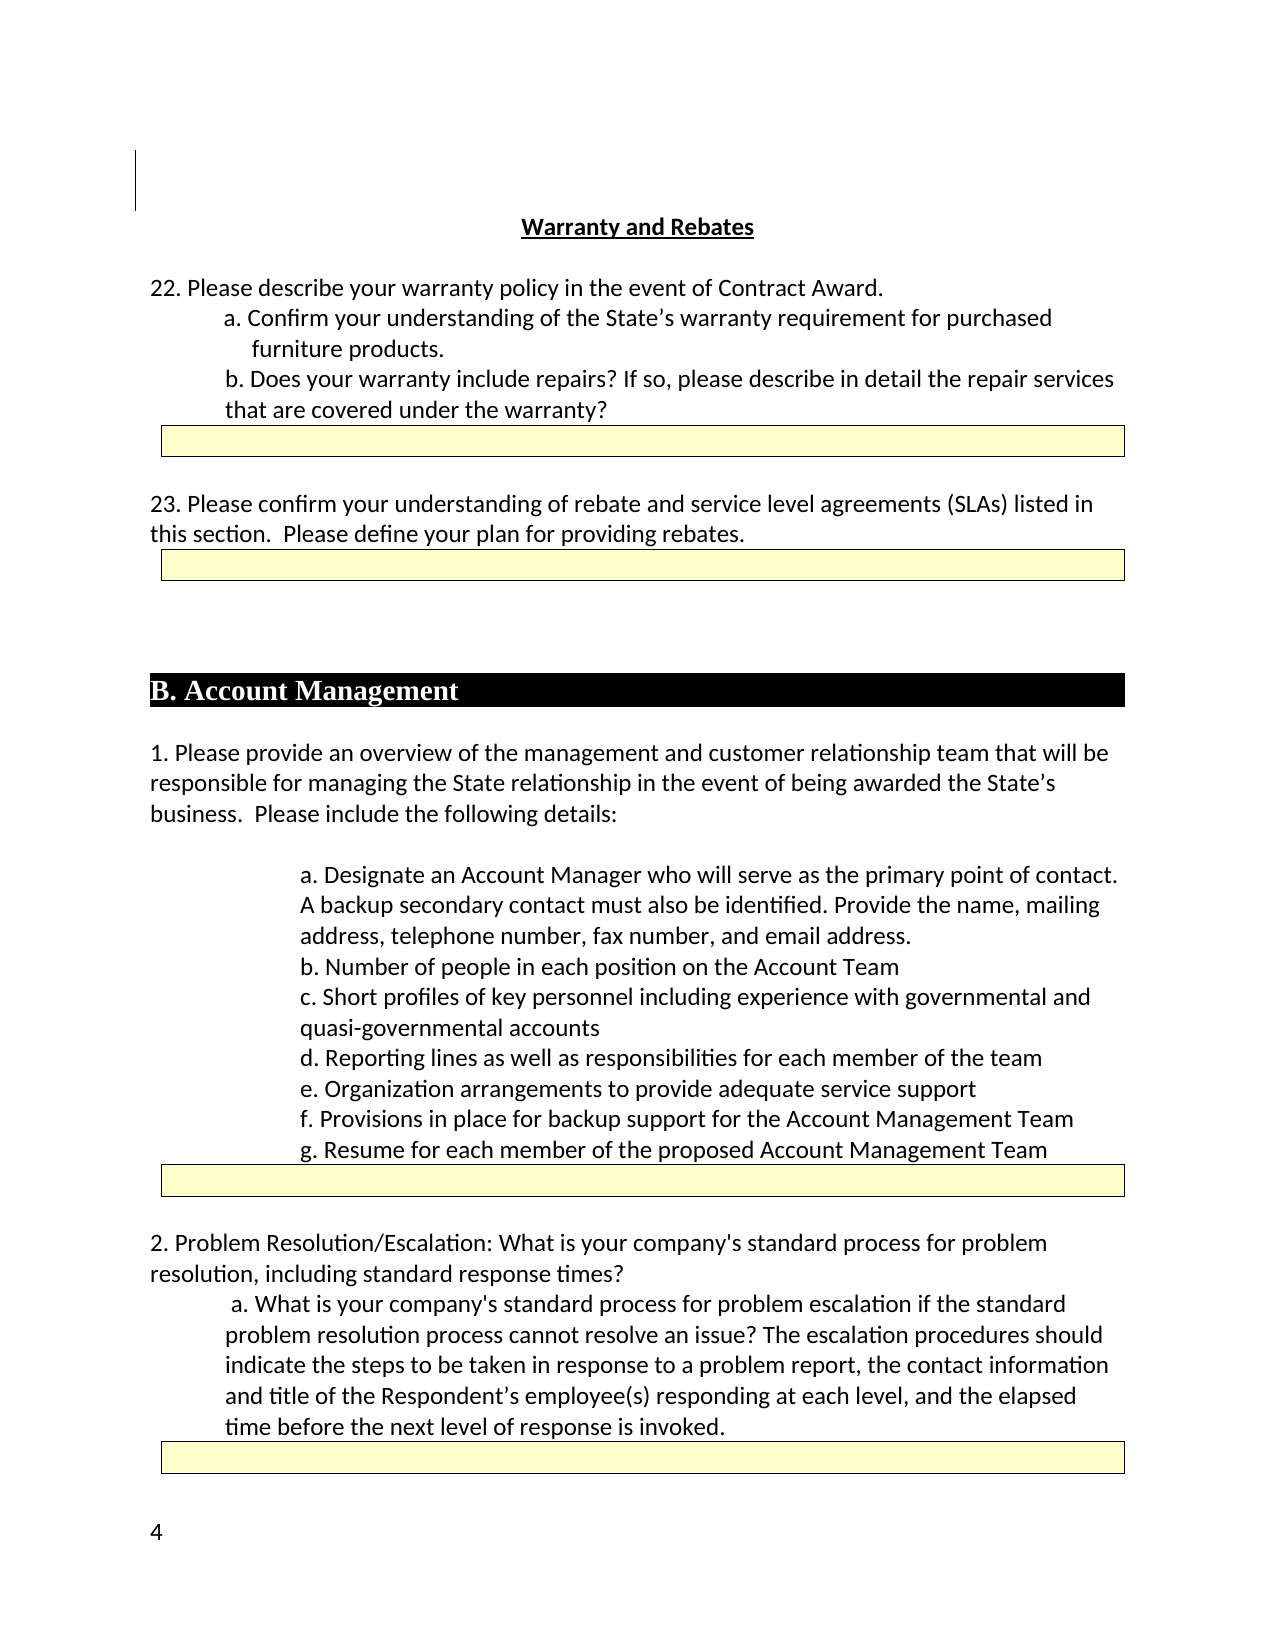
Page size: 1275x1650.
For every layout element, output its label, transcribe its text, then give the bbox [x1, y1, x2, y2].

list 2. Problem Resolution/Escalation: What is your company's standard process for problem resolution, including standard response times? [150, 1227, 1125, 1288]
list c. Short profiles of key personnel including experience with governmental and quasi-governmental accounts [300, 981, 1125, 1042]
text B. Account Management [150, 673, 1125, 707]
list f. Provisions in place for backup support for the Account Management Team [300, 1103, 1125, 1134]
table_header [162, 426, 1124, 456]
list b. Number of people in each position on the Account Team [300, 951, 1125, 981]
list e. Organization arrangements to provide adequate service support [300, 1073, 1125, 1103]
text 22. Please describe your warranty policy in the event of Contract Award. [150, 272, 1125, 303]
list a. What is your company's standard process for problem escalation if the standard problem resolution process cannot resolve an issue? The escalation procedures should indicate the steps to be taken in response to a problem report, the contact information and title of the Respondent’s employee(s) responding at each level, and the elapsed time before the next level of response is invoked. [225, 1288, 1125, 1441]
table_header [162, 1165, 1124, 1196]
list g. Resume for each member of the proposed Account Management Team [300, 1134, 1125, 1164]
text Warranty and Rebates [150, 211, 1125, 242]
text a. Confirm your understanding of the State’s warranty requirement for purchased [150, 303, 1125, 333]
table_header [162, 1442, 1124, 1472]
table_header [162, 550, 1124, 580]
list a. Designate an Account Manager who will serve as the primary point of contact. A backup secondary contact must also be identified. Provide the name, mailing address, telephone number, fax number, and email address. [300, 859, 1125, 951]
text b. Does your warranty include repairs? If so, please describe in detail the repair services that are covered under the warranty? [225, 364, 1125, 425]
text 1. Please provide an overview of the management and customer relationship team that will be responsible for managing the State relationship in the event of being awarded the State’s business. Please include the following details: [150, 737, 1125, 829]
text 23. Please confirm your understanding of rebate and service level agreements (SLAs) listed in this section. Please define your plan for providing rebates. [150, 488, 1125, 549]
list d. Reporting lines as well as responsibilities for each member of the team [300, 1042, 1125, 1073]
text furniture products. [150, 333, 1125, 364]
